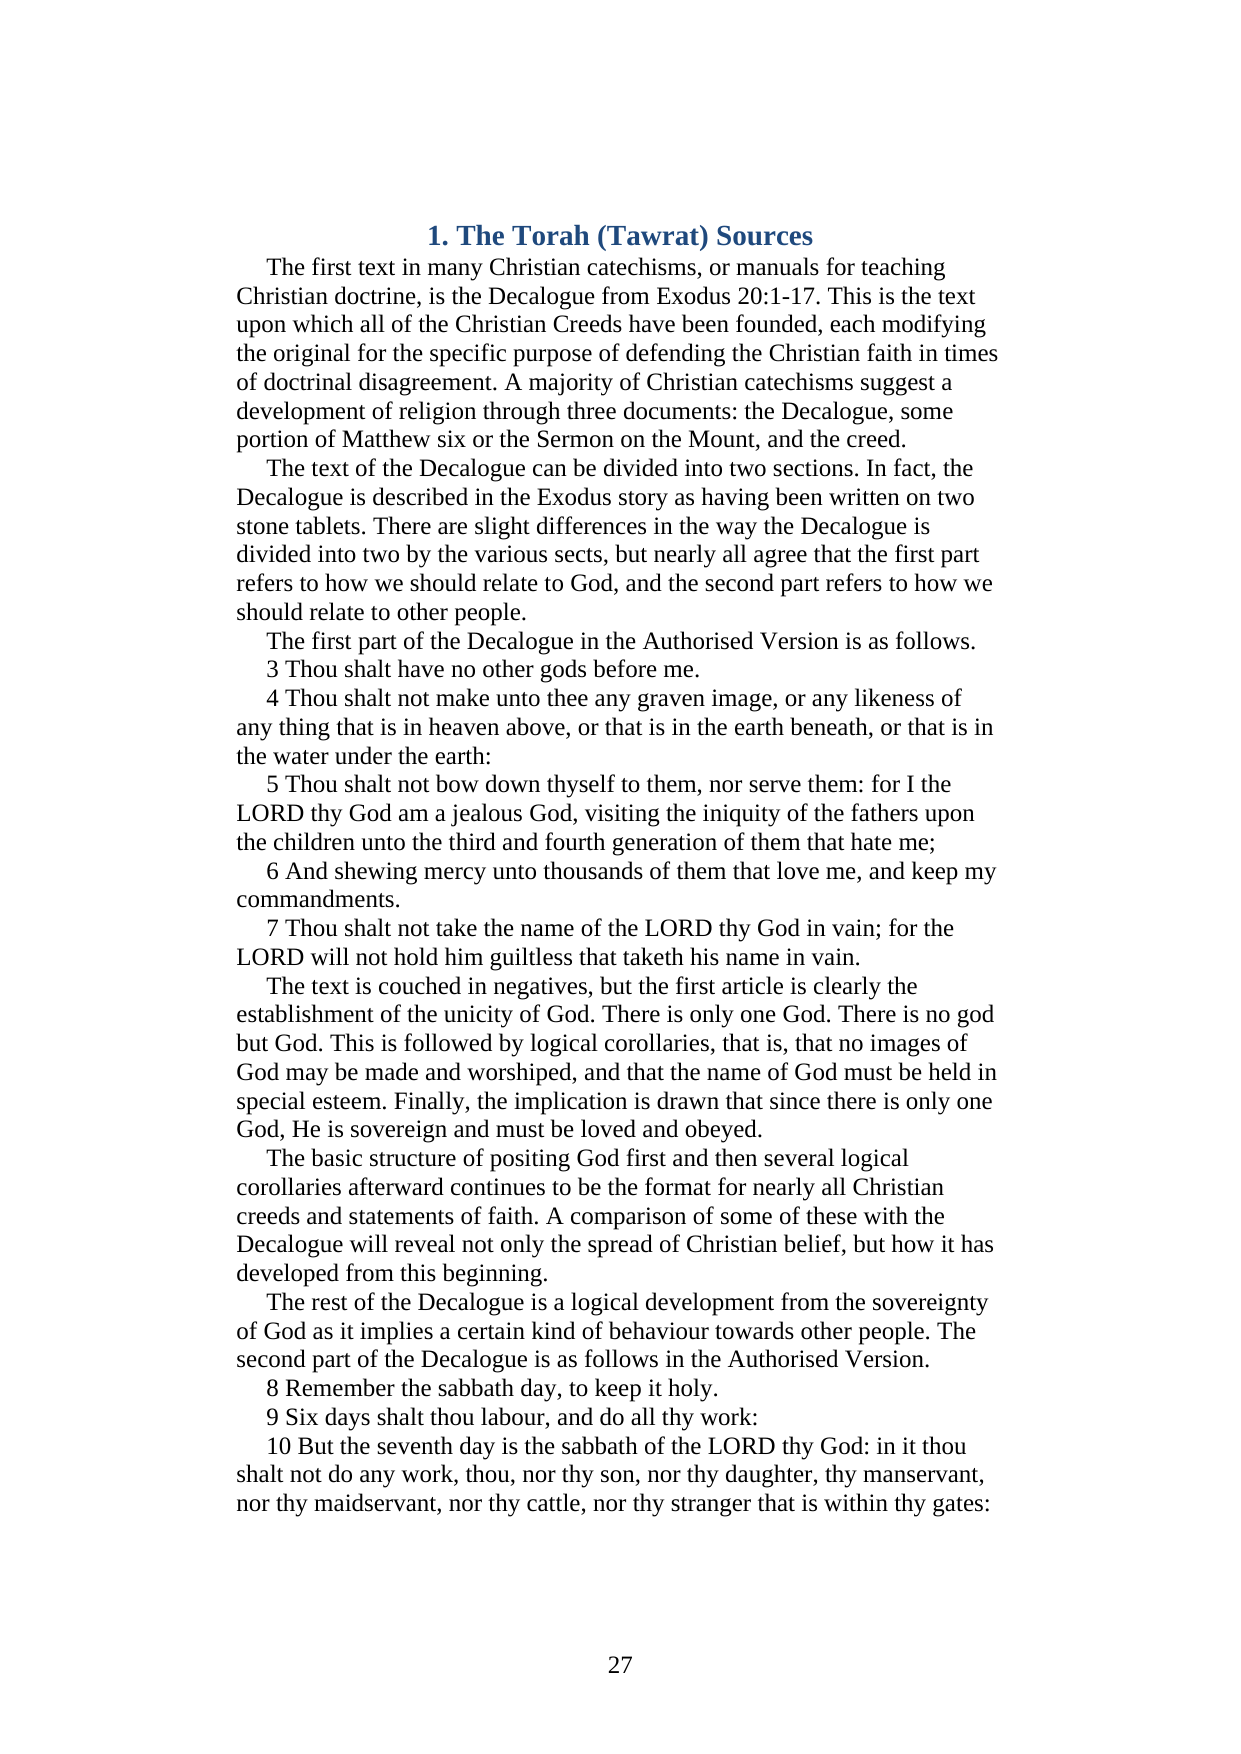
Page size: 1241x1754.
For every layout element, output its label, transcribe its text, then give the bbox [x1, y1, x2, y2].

text The rest of the Decalogue is a logical development from the sovereignty of God as it implies a certain kind of behaviour towards other people. The second part of the Decalogue is as follows in the Authorised Version. [236, 1287, 1004, 1373]
text 4 Thou shalt not make unto thee any graven image, or any likeness of any thing that is in heaven above, or that is in the earth beneath, or that is in the water under the earth: [236, 683, 1004, 769]
text The first text in many Christian catechisms, or manuals for teaching Christian doctrine, is the Decalogue from Exodus 20:1-17. This is the text upon which all of the Christian Creeds have been founded, each modifying the original for the specific purpose of defending the Christian faith in times of doctrinal disagreement. A majority of Christian catechisms suggest a development of religion through three documents: the Decalogue, some portion of Matthew six or the Sermon on the Mount, and the creed. [236, 252, 1004, 453]
text 5 Thou shalt not bow down thyself to them, nor serve them: for I the LORD thy God am a jealous God, visiting the iniquity of the fathers upon the children unto the third and fourth generation of them that hate me; [236, 769, 1004, 856]
text 7 Thou shalt not take the name of the LORD thy God in vain; for the LORD will not hold him guiltless that taketh his name in vain. [236, 913, 1004, 971]
text The text is couched in negatives, but the first article is clearly the establishment of the unicity of God. There is only one God. There is no god but God. This is followed by logical corollaries, that is, that no images of God may be made and worshiped, and that the name of God must be held in special esteem. Finally, the implication is drawn that since there is only one God, He is sovereign and must be loved and obeyed. [236, 971, 1004, 1143]
text 8 Remember the sabbath day, to keep it holy. [236, 1373, 1004, 1402]
text 6 And shewing mercy unto thousands of them that love me, and keep my commandments. [236, 856, 1004, 913]
text 9 Six days shalt thou labour, and do all thy work: [236, 1402, 1004, 1431]
text The text of the Decalogue can be divided into two sections. In fact, the Decalogue is described in the Exodus story as having been written on two stone tablets. There are slight differences in the way the Decalogue is divided into two by the various sects, but nearly all agree that the first part refers to how we should relate to God, and the second part refers to how we should relate to other people. [236, 453, 1004, 626]
subtitle 1. The Torah (Tawrat) Sources [236, 218, 1004, 252]
text 3 Thou shalt have no other gods before me. [236, 654, 1004, 683]
text The basic structure of positing God first and then several logical corollaries afterward continues to be the format for nearly all Christian creeds and statements of faith. A comparison of some of these with the Decalogue will reveal not only the spread of Christian belief, but how it has developed from this beginning. [236, 1143, 1004, 1287]
text The first part of the Decalogue in the Authorised Version is as follows. [236, 626, 1004, 654]
text 10 But the seventh day is the sabbath of the LORD thy God: in it thou shalt not do any work, thou, nor thy son, nor thy daughter, thy manservant, nor thy maidservant, nor thy cattle, nor thy stranger that is within thy gates: [236, 1431, 1004, 1517]
